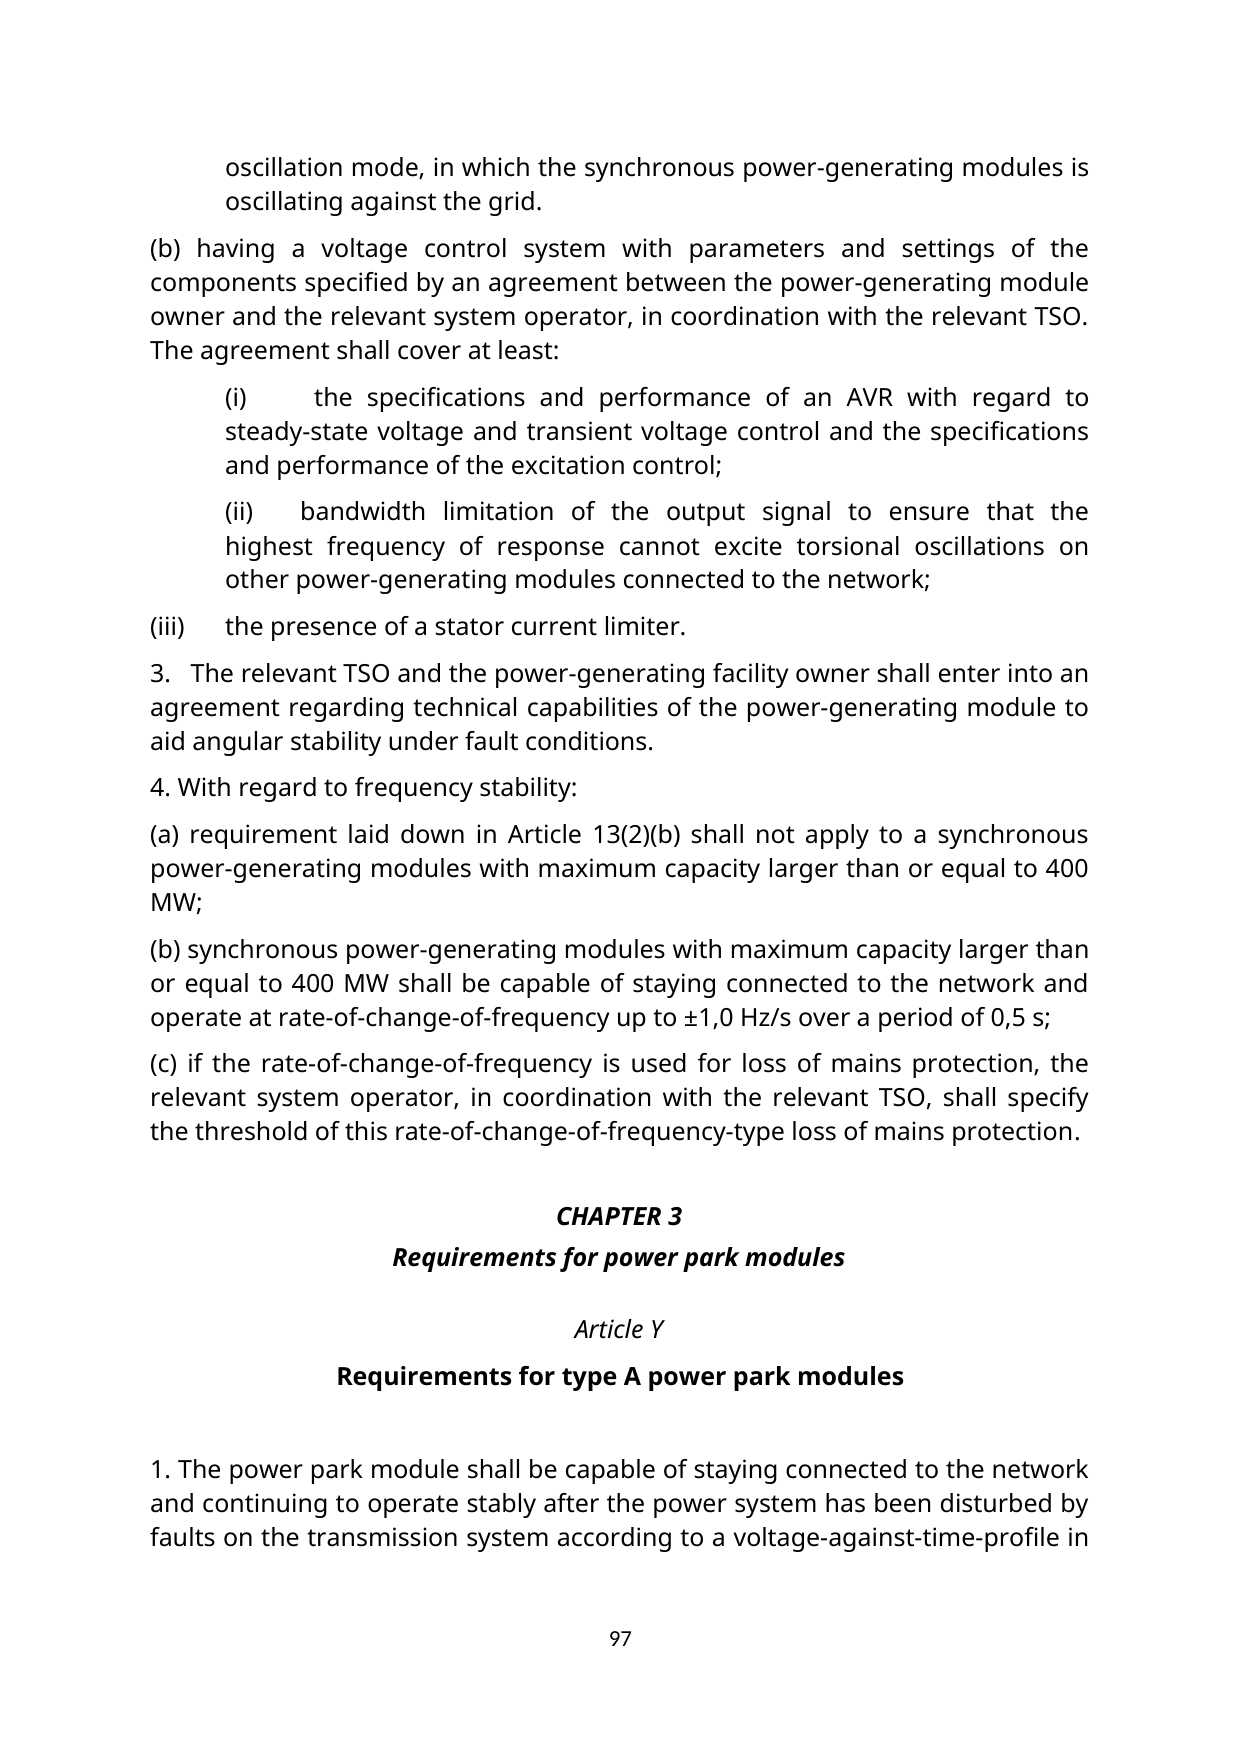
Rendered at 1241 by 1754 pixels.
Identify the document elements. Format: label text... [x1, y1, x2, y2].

text 3. The relevant TSO and the power-generating facility owner shall enter into an agreement regarding technical capabilities of the power-generating module to aid angular stability under fault conditions. [150, 655, 1090, 757]
text (c) if the rate-of-change-of-frequency is used for loss of mains protection, the relevant system operator, in coordination with the relevant TSO, shall specify the threshold of this rate-of-change-of-frequency-type loss of mains protection. [150, 1046, 1090, 1148]
text (iii) the presence of a stator current limiter. [150, 609, 1090, 643]
text (ii) bandwidth limitation of the output signal to ensure that the highest frequency of response cannot excite torsional oscillations on other power-generating modules connected to the network; [225, 494, 1090, 596]
text CHAPTER 3 [150, 1198, 1090, 1232]
text Requirements for type A power park modules [150, 1358, 1090, 1392]
text (b) having a voltage control system with parameters and settings of the components specified by an agreement between the power-generating module owner and the relevant system operator, in coordination with the relevant TSO. The agreement shall cover at least: [150, 231, 1090, 367]
text (a) requirement laid down in Article 13(2)(b) shall not apply to a synchronous power-generating modules with maximum capacity larger than or equal to 400 MW; [150, 817, 1090, 919]
text (b) synchronous power-generating modules with maximum capacity larger than or equal to 400 MW shall be capable of staying connected to the network and operate at rate-of-change-of-frequency up to ±1,0 Hz/s over a period of 0,5 s; [150, 931, 1090, 1033]
subtitle Requirements for power park modules [150, 1240, 1090, 1274]
subtitle Article Y [150, 1312, 1090, 1346]
text (i) the specifications and performance of an AVR with regard to steady-state voltage and transient voltage control and the specifications and performance of the excitation control; [225, 379, 1090, 482]
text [150, 1451, 1090, 1553]
text 4. With regard to frequency stability: [150, 770, 1090, 804]
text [225, 150, 1090, 218]
